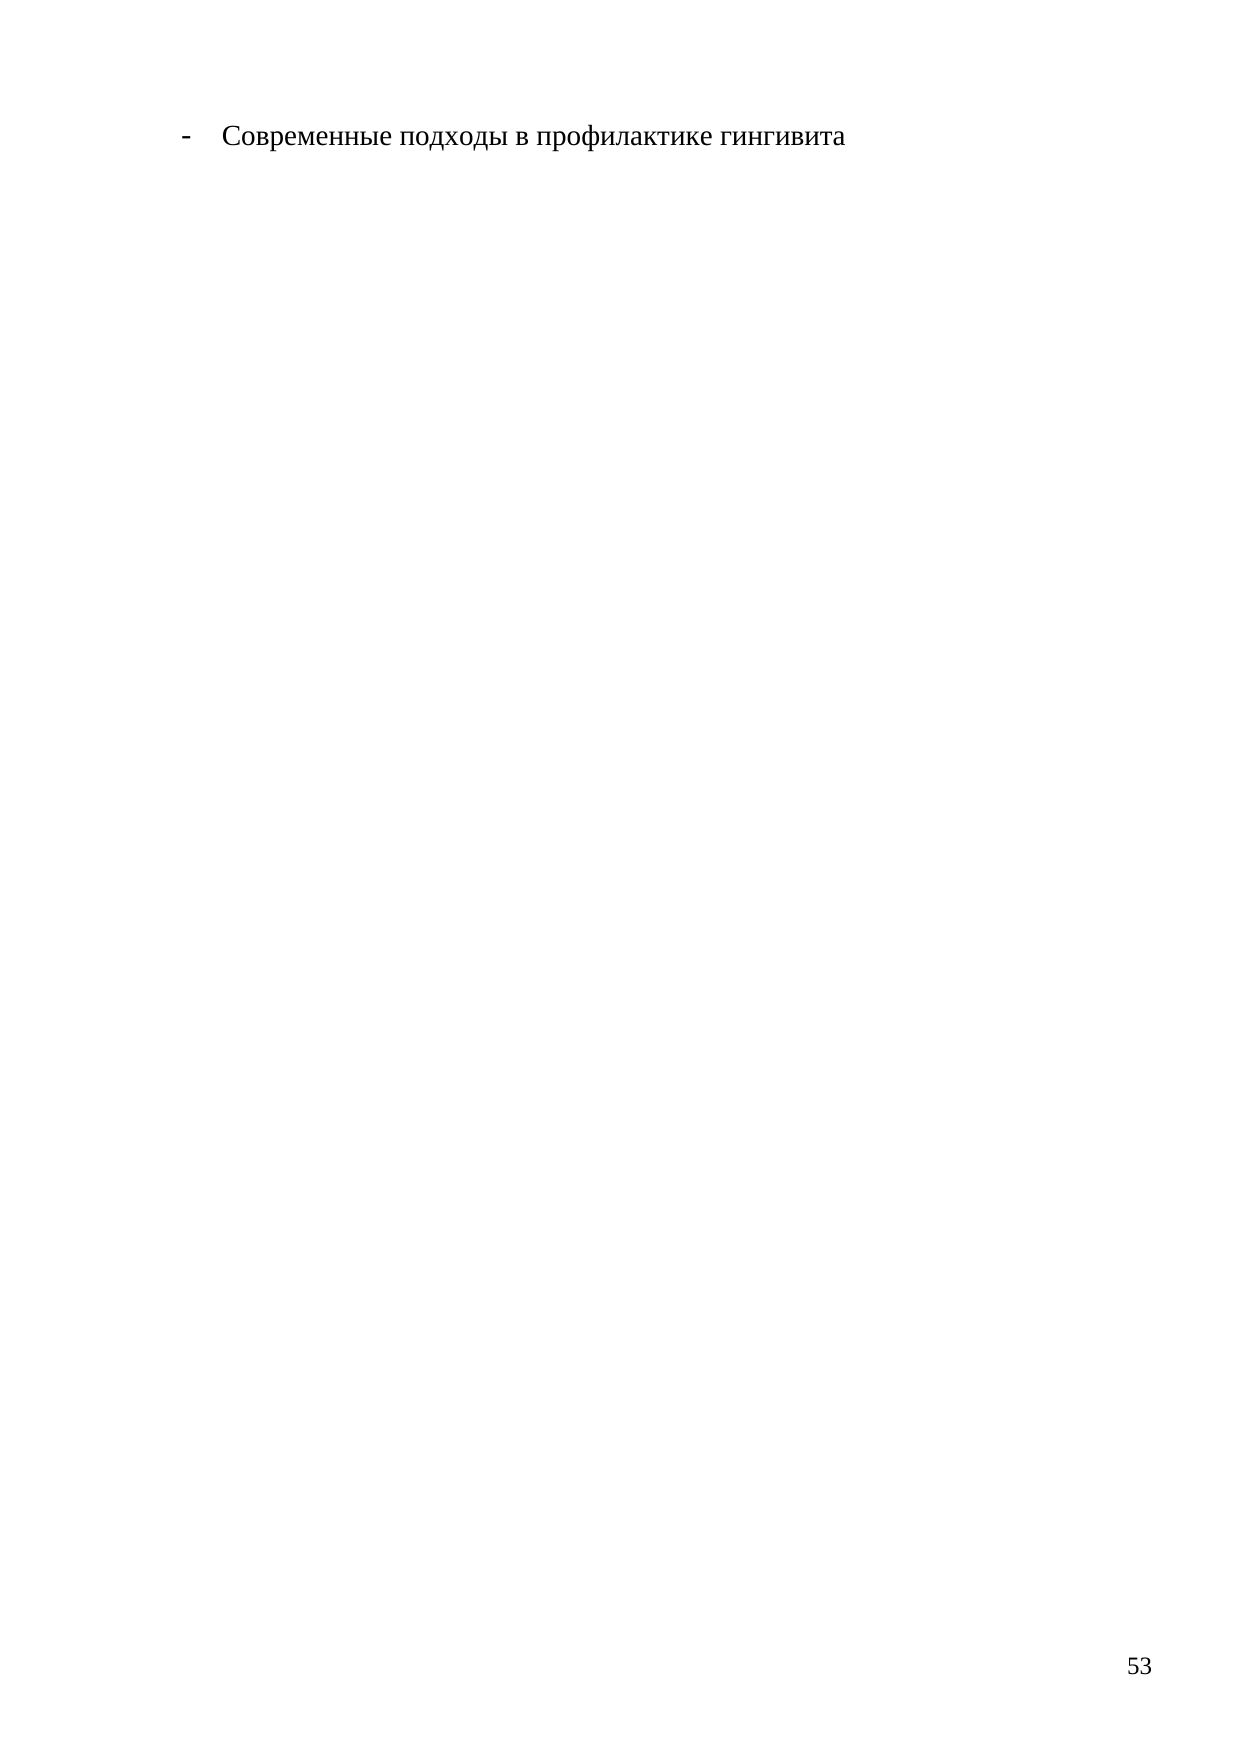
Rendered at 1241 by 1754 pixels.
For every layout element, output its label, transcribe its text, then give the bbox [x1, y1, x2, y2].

list Современные подходы в профилактике гингивита [177, 118, 1152, 154]
